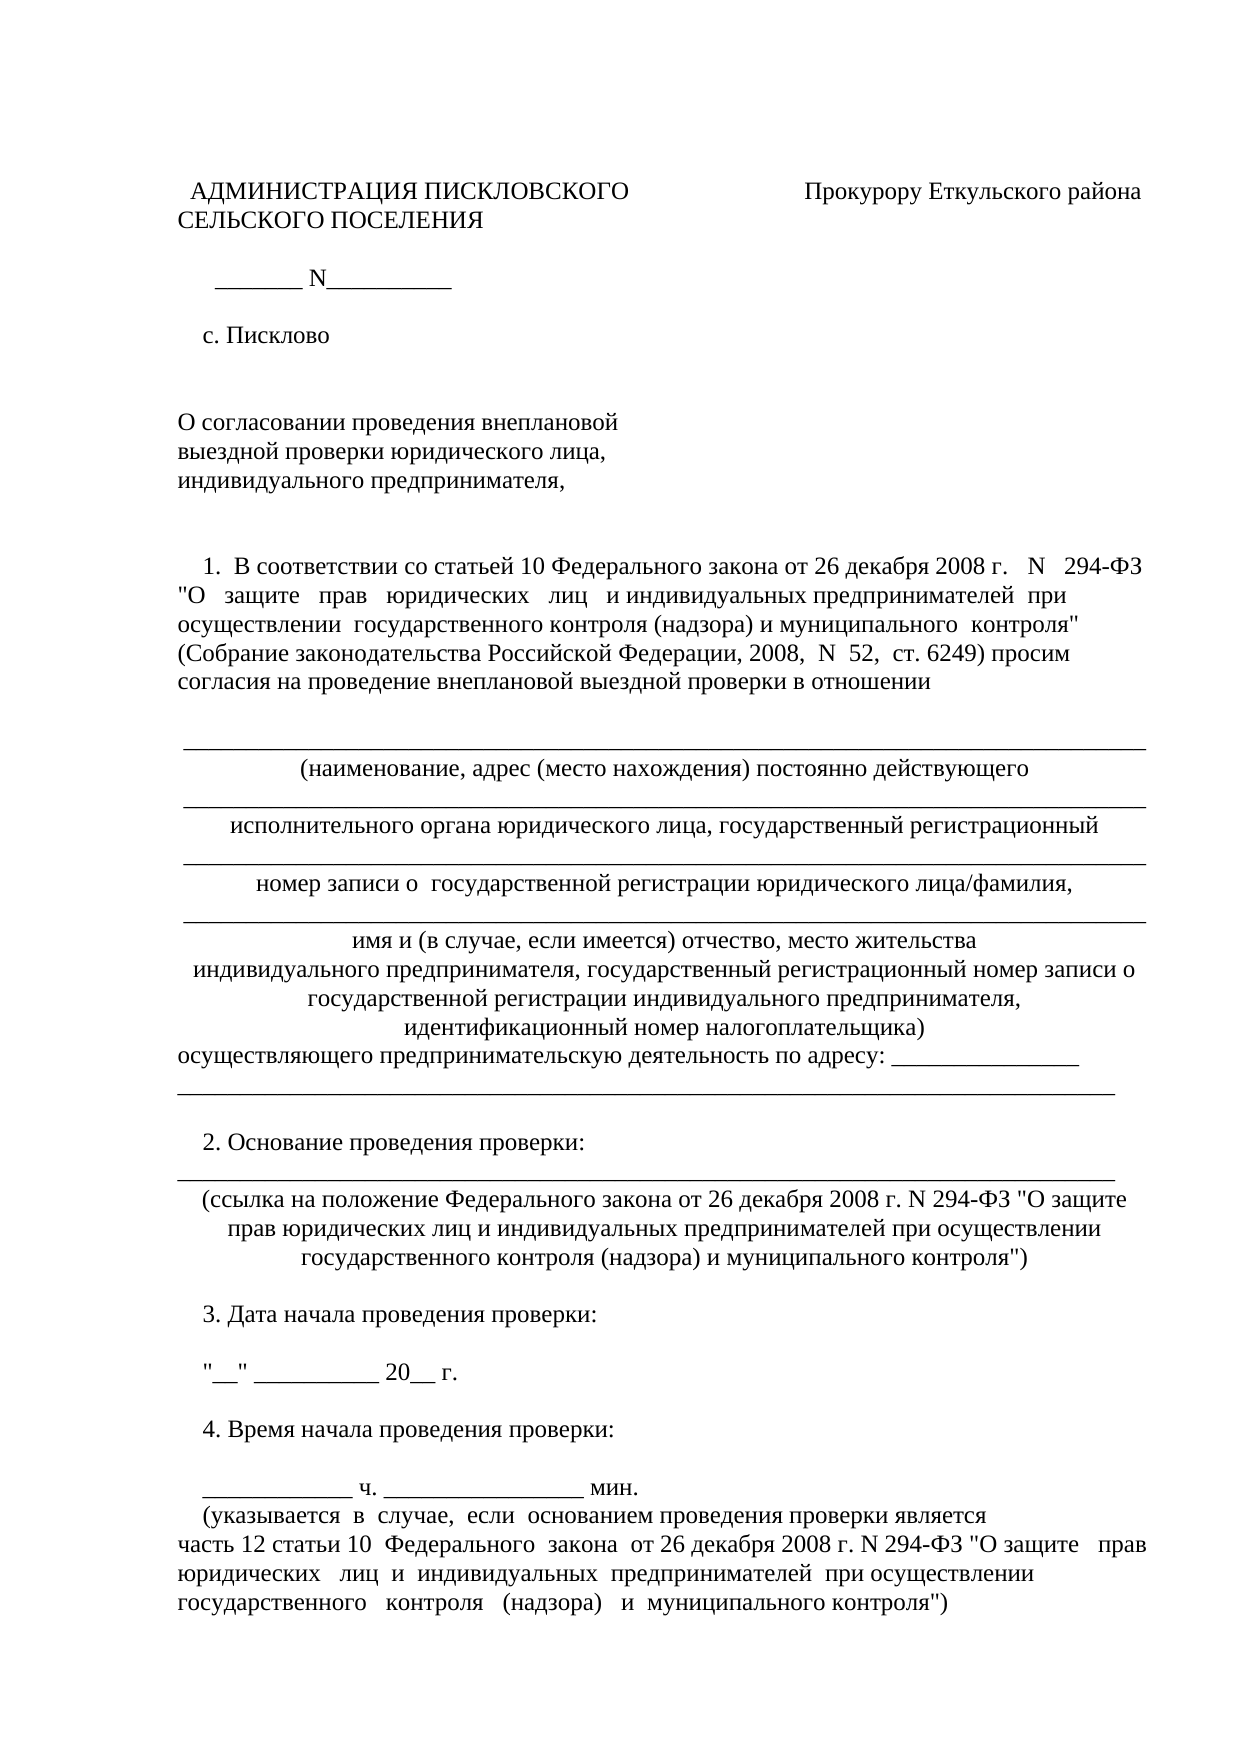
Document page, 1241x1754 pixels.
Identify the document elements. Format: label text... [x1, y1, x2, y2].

text _____________________________________________________________________________ [177, 839, 1152, 868]
text выездной проверки юридического лица, [177, 436, 1152, 465]
text О согласовании проведения внеплановой [177, 378, 1152, 436]
text _____________________________________________________________________________ [177, 897, 1152, 926]
text 3. Дата начала проведения проверки: [177, 1299, 1152, 1328]
text индивидуального предпринимателя, государственный регистрационный номер записи о государственной регистрации индивидуального предпринимателя, [177, 954, 1152, 1012]
text 2. Основание проведения проверки: [177, 1127, 1152, 1156]
text 4. Время начала проведения проверки: [177, 1414, 1152, 1443]
text "__" __________ 20__ г. [177, 1357, 1152, 1386]
text _______ N__________ [177, 263, 1152, 291]
text с. Писклово [177, 321, 1152, 349]
text 1. В соответствии со статьей 10 Федерального закона от 26 декабря 2008 г. N 294-ФЗ "О защите прав юридических лиц и индивидуальных предпринимателей при осуществлении государственного контроля (надзора) и муниципального контроля" (Собрание законодательства Российской Федерации, 2008, N 52, ст. 6249) просим согласия на проведение внеплановой выездной проверки в отношении [177, 523, 1152, 695]
text номер записи о государственной регистрации юридического лица/фамилия, [177, 868, 1152, 897]
text АДМИНИСТРАЦИЯ ПИСКЛОВСКОГО Прокурору Еткульского района СЕЛЬСКОГО ПОСЕЛЕНИЯ [177, 176, 1152, 233]
text (ссылка на положение Федерального закона от 26 декабря 2008 г. N 294-ФЗ "О защите прав юридических лиц и индивидуальных предпринимателей при осуществлении государственного контроля (надзора) и муниципального контроля") [177, 1184, 1152, 1271]
text имя и (в случае, если имеется) отчество, место жительства [177, 926, 1152, 954]
text ____________ ч. ________________ мин. [177, 1472, 1152, 1501]
text (указывается в случае, если основанием проведения проверки является [177, 1501, 1152, 1529]
text ___________________________________________________________________________ [177, 1069, 1152, 1098]
text (наименование, адрес (место нахождения) постоянно действующего [177, 753, 1152, 782]
text идентификационный номер налогоплательщика) [177, 1012, 1152, 1041]
text _____________________________________________________________________________ [177, 782, 1152, 811]
text осуществляющего предпринимательскую деятельность по адресу: _______________ [177, 1041, 1152, 1069]
text исполнительного органа юридического лица, государственный регистрационный [177, 811, 1152, 839]
text индивидуального предпринимателя, [177, 465, 1152, 493]
text ___________________________________________________________________________ [177, 1156, 1152, 1184]
text часть 12 статьи 10 Федерального закона от 26 декабря 2008 г. N 294-ФЗ "О защите прав юридических лиц и индивидуальных предпринимателей при осуществлении государственного контроля (надзора) и муниципального контроля") [177, 1529, 1152, 1616]
text _____________________________________________________________________________ [177, 724, 1152, 753]
